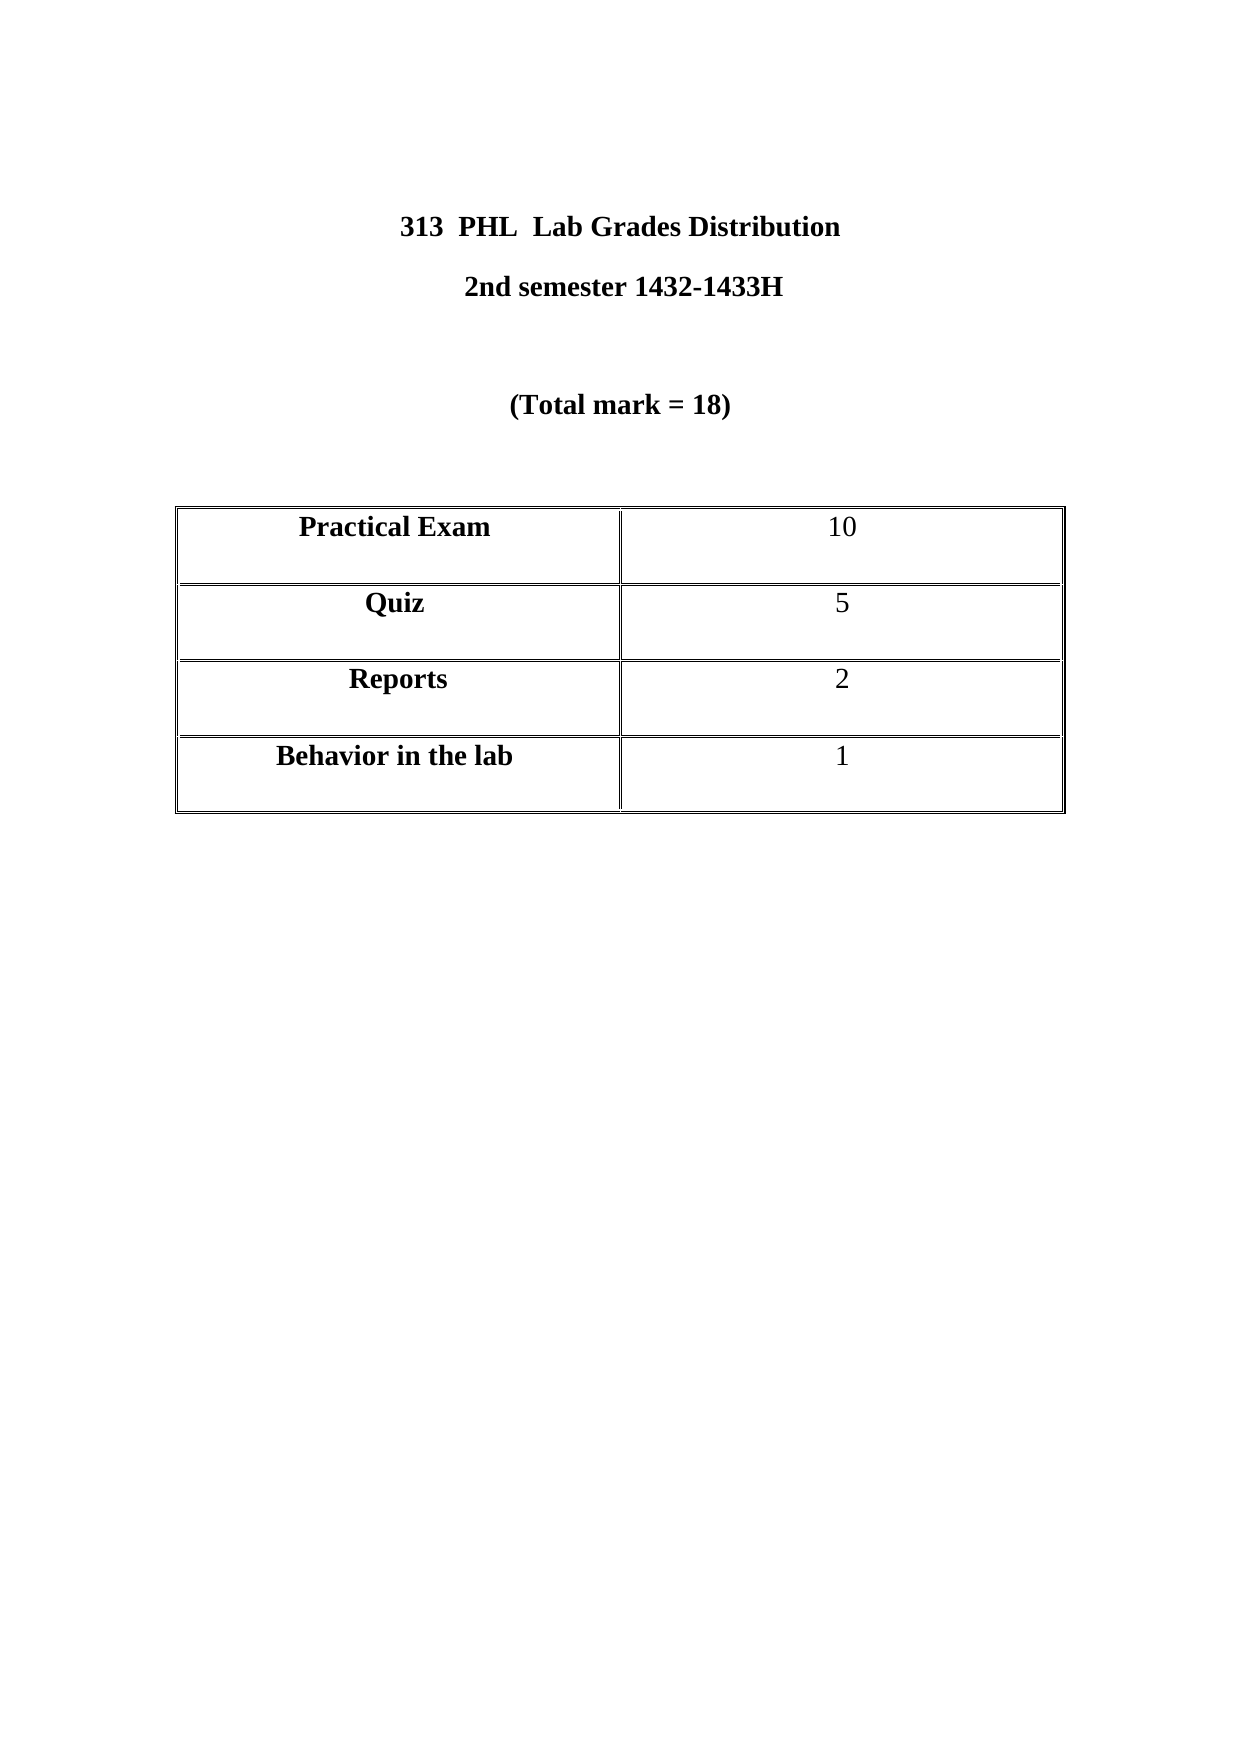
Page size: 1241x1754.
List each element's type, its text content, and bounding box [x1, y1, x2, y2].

table_cell Quiz ‎ [178, 583, 619, 658]
table_cell 5 [622, 583, 1062, 658]
text (Total mark = 18) [187, 387, 1053, 421]
text ‎ 2nd semester 1432-1433H‎ [187, 269, 1053, 302]
table_cell Reports [178, 659, 619, 735]
table_cell 1 [620, 735, 1062, 811]
table_header 10 [620, 509, 1062, 582]
table_cell 2 [622, 659, 1062, 735]
text 313 PHL Lab Grades Distribution [187, 209, 1053, 243]
table_header Practical Exam ‎ [178, 509, 620, 582]
table_cell Behavior in the lab ‎ [178, 735, 620, 811]
